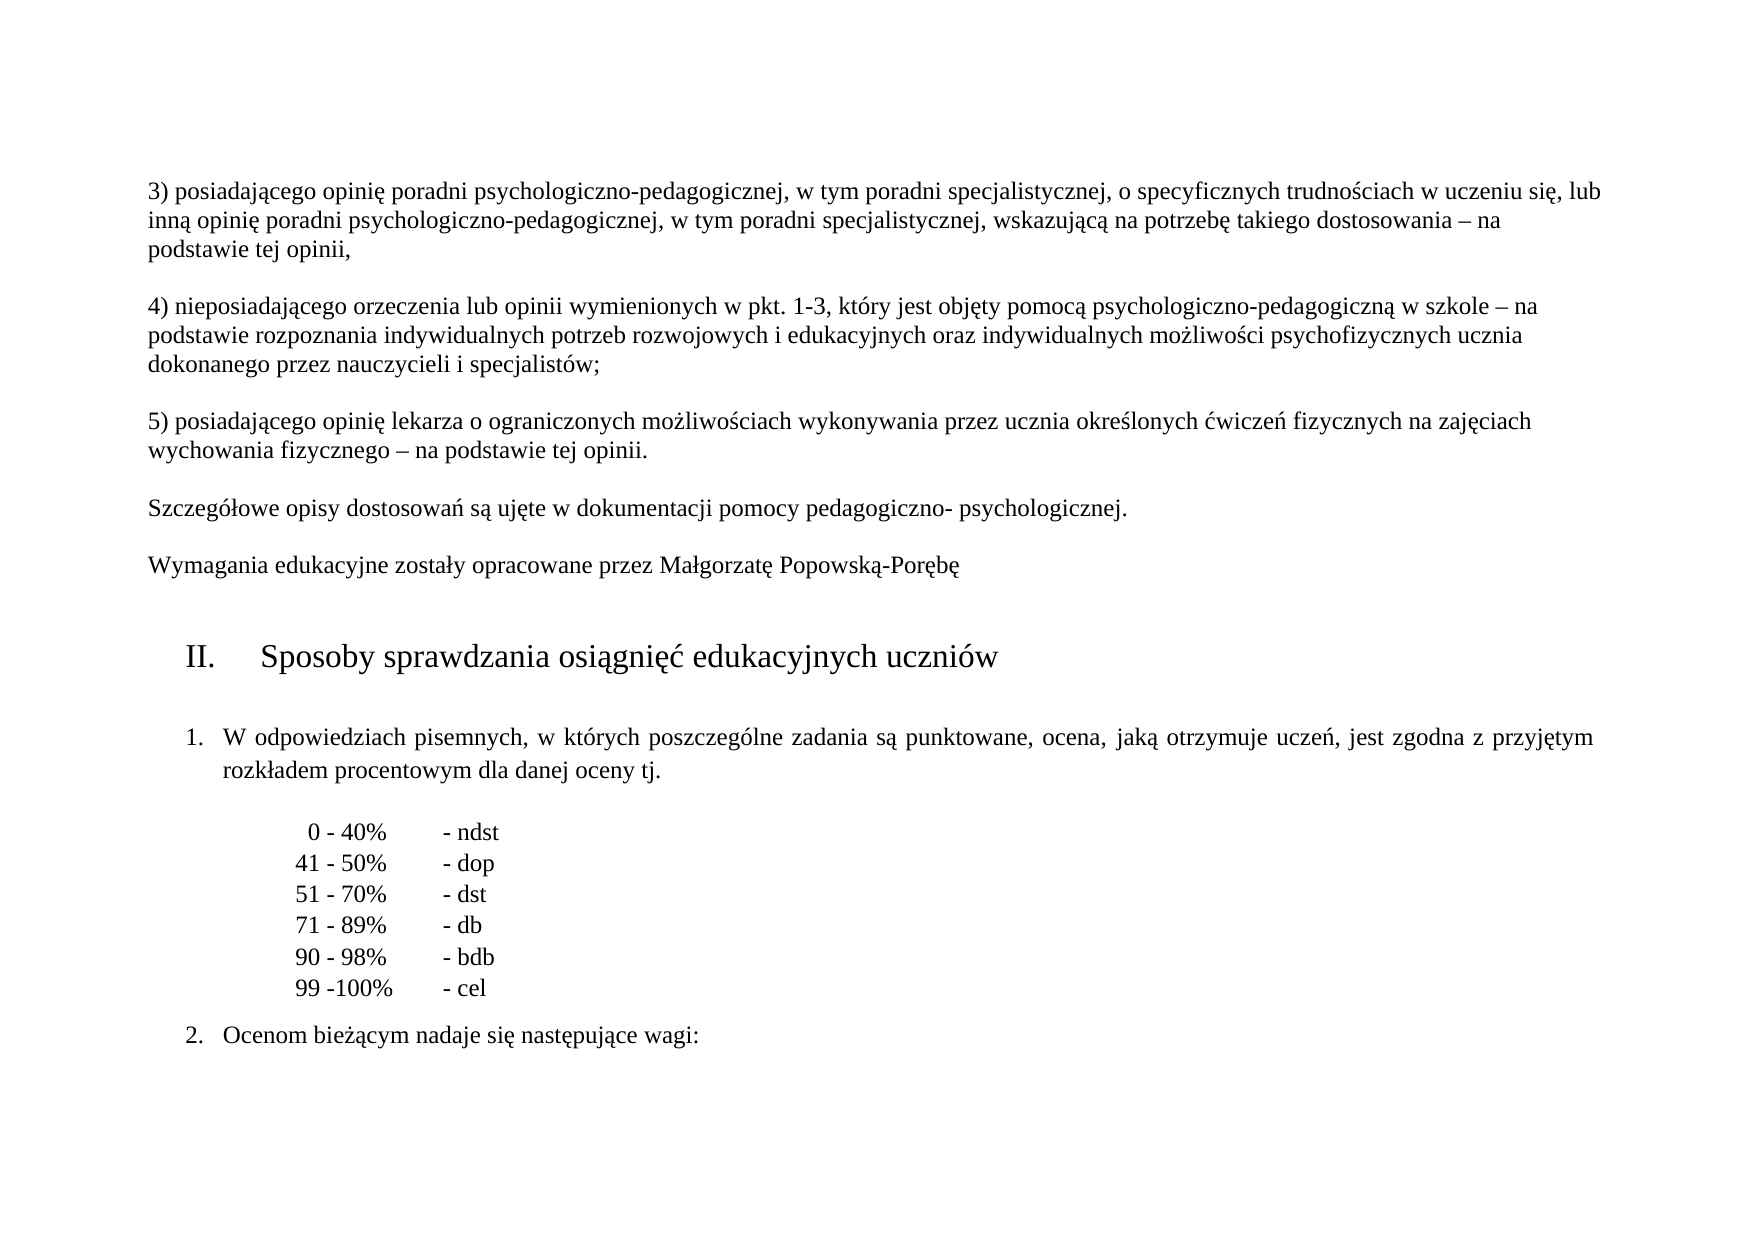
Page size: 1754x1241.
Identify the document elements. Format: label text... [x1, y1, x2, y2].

list W odpowiedziach pisemnych, w których poszczególne zadania są punktowane, ocena, jaką otrzymuje uczeń, jest zgodna z przyjętym rozkładem procentowym dla danej oceny tj. [185, 722, 1594, 784]
list Sposoby sprawdzania osiągnięć edukacyjnych uczniów [185, 636, 1606, 675]
text 4) nieposiadającego orzeczenia lub opinii wymienionych w pkt. 1-3, który jest objęty pomocą psychologiczno-pedagogiczną w szkole – na podstawie rozpoznania indywidualnych potrzeb rozwojowych i edukacyjnych oraz indywidualnych możliwości psychofizycznych ucznia dokonanego przez nauczycieli i specjalistów; [148, 291, 1606, 378]
list Ocenom bieżącym nadaje się następujące wagi: [185, 1020, 1606, 1049]
text Wymagania edukacyjne zostały opracowane przez Małgorzatę Popowską-Porębę [148, 550, 1606, 579]
text Szczegółowe opisy dostosowań są ujęte w dokumentacji pomocy pedagogiczno- psychologicznej. [148, 493, 1606, 521]
text 3) posiadającego opinię poradni psychologiczno-pedagogicznej, w tym poradni specjalistycznej, o specyficznych trudnościach w uczeniu się, lub inną opinię poradni psychologiczno-pedagogicznej, w tym poradni specjalistycznej, wskazującą na potrzebę takiego dostosowania – na podstawie tej opinii, [148, 176, 1606, 263]
text 5) posiadającego opinię lekarza o ograniczonych możliwościach wykonywania przez ucznia określonych ćwiczeń fizycznych na zajęciach wychowania fizycznego – na podstawie tej opinii. [148, 406, 1606, 464]
text 0 - 40% - ndst 41 - 50% - dop 51 - 70% - dst 71 - 89% - db 90 - 98% - bdb 99 -100% - cel [295, 817, 1606, 1001]
